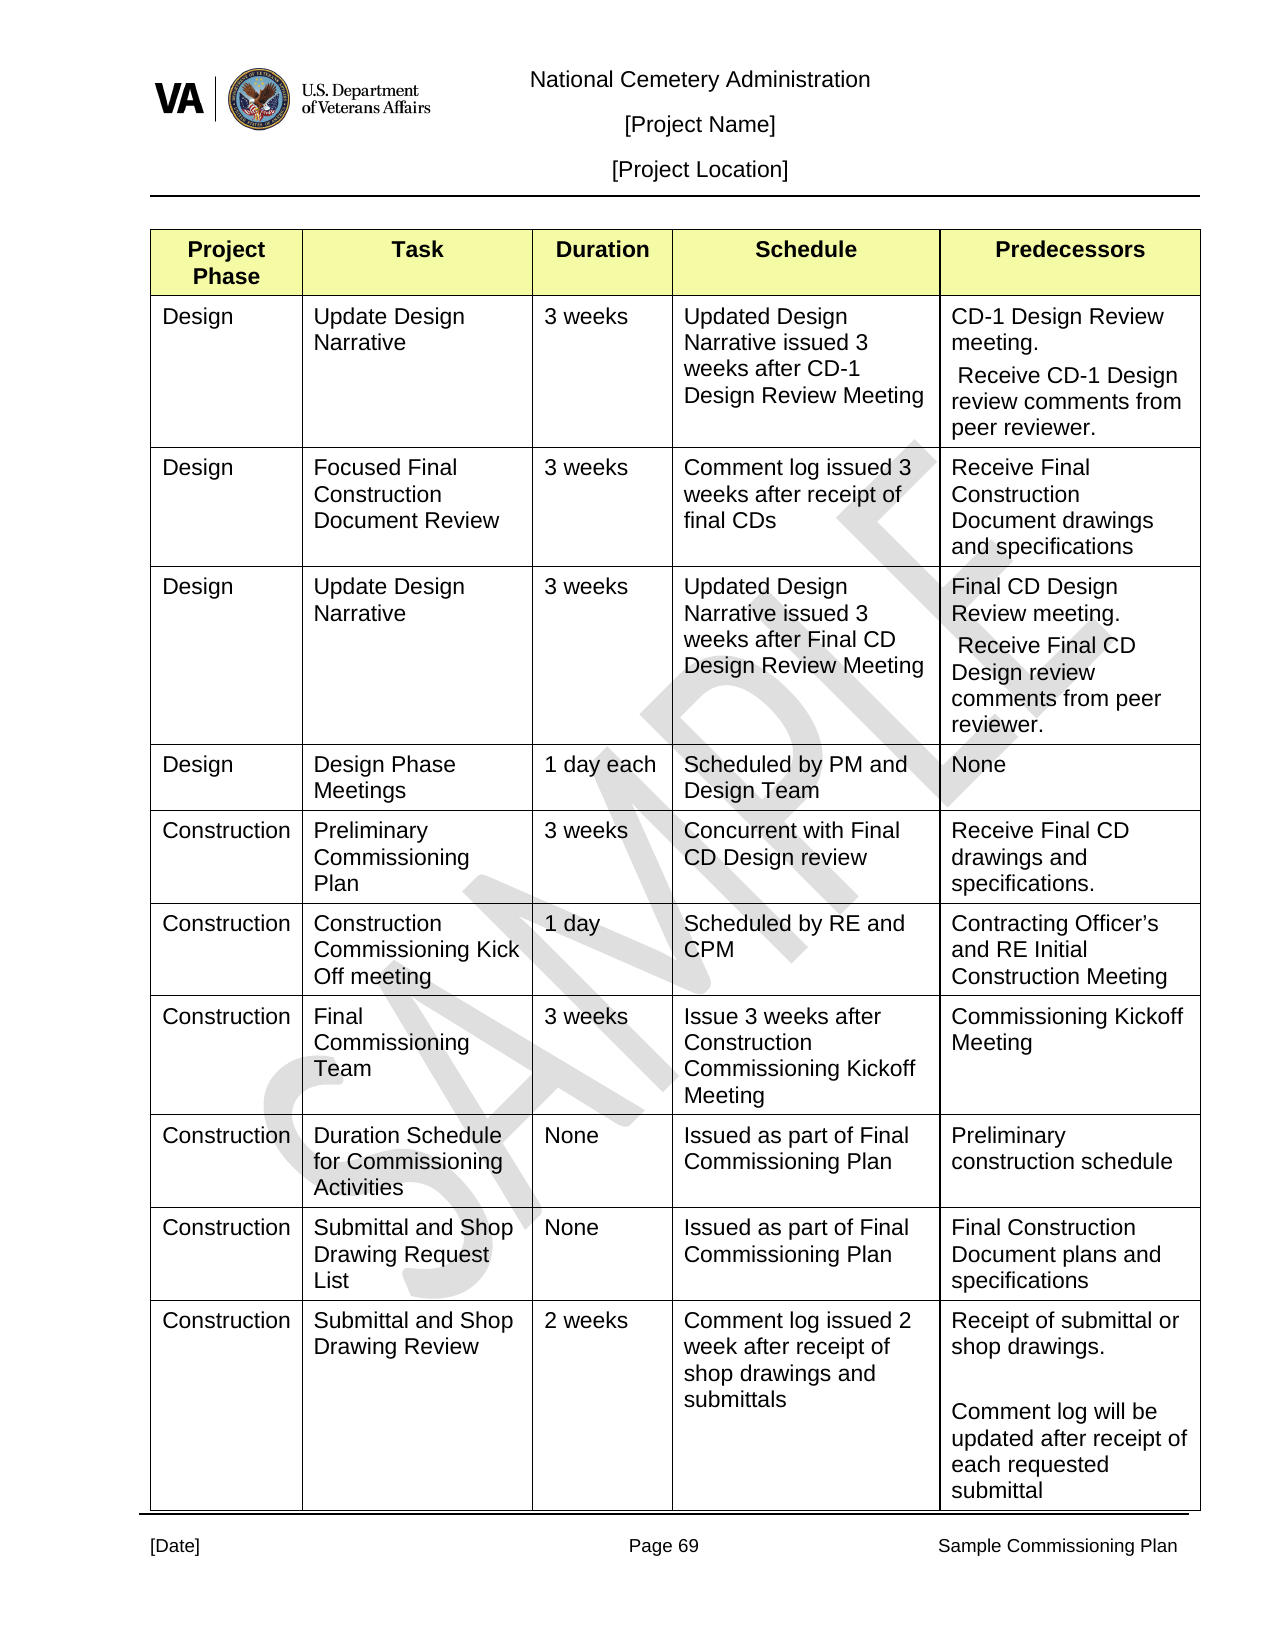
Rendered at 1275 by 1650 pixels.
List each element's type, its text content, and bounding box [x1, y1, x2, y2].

table_cell 3 weeks [533, 296, 672, 447]
table_cell None [941, 745, 1200, 810]
table_header Duration [533, 230, 672, 295]
table_header Predecessors [941, 230, 1200, 295]
table_cell Construction [151, 996, 302, 1114]
table_cell Design Phase Meetings [303, 745, 532, 810]
table_cell Design [151, 745, 302, 810]
table_cell Design [151, 448, 302, 566]
table_cell Concurrent with Final CD Design review [673, 811, 939, 903]
table_cell Issue 3 weeks after Construction Commissioning Kickoff Meeting [673, 996, 939, 1114]
table_cell 1 day each [533, 745, 672, 810]
table_cell Construction [151, 1301, 302, 1510]
table_cell Construction [151, 904, 302, 995]
table_cell Construction [151, 811, 302, 903]
table_cell Receipt of submittal or shop drawings. Comment log will be updated after receipt of each requested submittal [941, 1301, 1200, 1510]
table_cell CD-1 Design Review meeting. Receive CD-1 Design review comments from peer reviewer. [941, 296, 1200, 447]
table_cell 2 weeks [533, 1301, 672, 1510]
table_cell 3 weeks [533, 448, 672, 566]
table_header Project Phase [151, 230, 302, 295]
table_cell Updated Design Narrative issued 3 weeks after CD-1 Design Review Meeting [673, 296, 939, 447]
table_cell Construction Commissioning Kick Off meeting [303, 904, 532, 995]
table_cell Comment log issued 2 week after receipt of shop drawings and submittals [673, 1301, 939, 1510]
table_cell Receive Final CD drawings and specifications. [941, 811, 1200, 903]
table_cell Final CD Design Review meeting. Receive Final CD Design review comments from peer reviewer. [941, 567, 1200, 744]
table_cell 3 weeks [533, 996, 672, 1114]
table_cell Contracting Officer’s and RE Initial Construction Meeting [941, 904, 1200, 995]
table_cell Scheduled by PM and Design Team [673, 745, 939, 810]
table_cell None [533, 1208, 672, 1299]
table_cell Construction [151, 1208, 302, 1299]
table_cell Update Design Narrative [303, 296, 532, 447]
table_cell Update Design Narrative [303, 567, 532, 744]
table_cell 3 weeks [533, 811, 672, 903]
table_cell Submittal and Shop Drawing Request List [303, 1208, 532, 1299]
table_cell 3 weeks [533, 567, 672, 744]
table_cell Submittal and Shop Drawing Review [303, 1301, 532, 1510]
table_cell Design [151, 567, 302, 744]
table_cell Final Commissioning Team [303, 996, 532, 1114]
table_cell Design [151, 296, 302, 447]
table_header Schedule [673, 230, 939, 295]
table_cell Commissioning Kickoff Meeting [941, 996, 1200, 1114]
table_cell Updated Design Narrative issued 3 weeks after Final CD Design Review Meeting [673, 567, 939, 744]
table_cell Receive Final Construction Document drawings and specifications [941, 448, 1200, 566]
table_cell Issued as part of Final Commissioning Plan [673, 1115, 939, 1207]
table_cell Issued as part of Final Commissioning Plan [673, 1208, 939, 1299]
table_cell Construction [151, 1115, 302, 1207]
table_cell Comment log issued 3 weeks after receipt of final CDs [673, 448, 939, 566]
table_cell Duration Schedule for Commissioning Activities [303, 1115, 532, 1207]
table_cell Final Construction Document plans and specifications [941, 1208, 1200, 1299]
table_cell Preliminary construction schedule [941, 1115, 1200, 1207]
table_cell None [533, 1115, 672, 1207]
table_cell Focused Final Construction Document Review [303, 448, 532, 566]
table_header Task [303, 230, 532, 295]
picture [138, 60, 448, 143]
table_cell Preliminary Commissioning Plan [303, 811, 532, 903]
table_cell Scheduled by RE and CPM [673, 904, 939, 995]
table_cell 1 day [533, 904, 672, 995]
